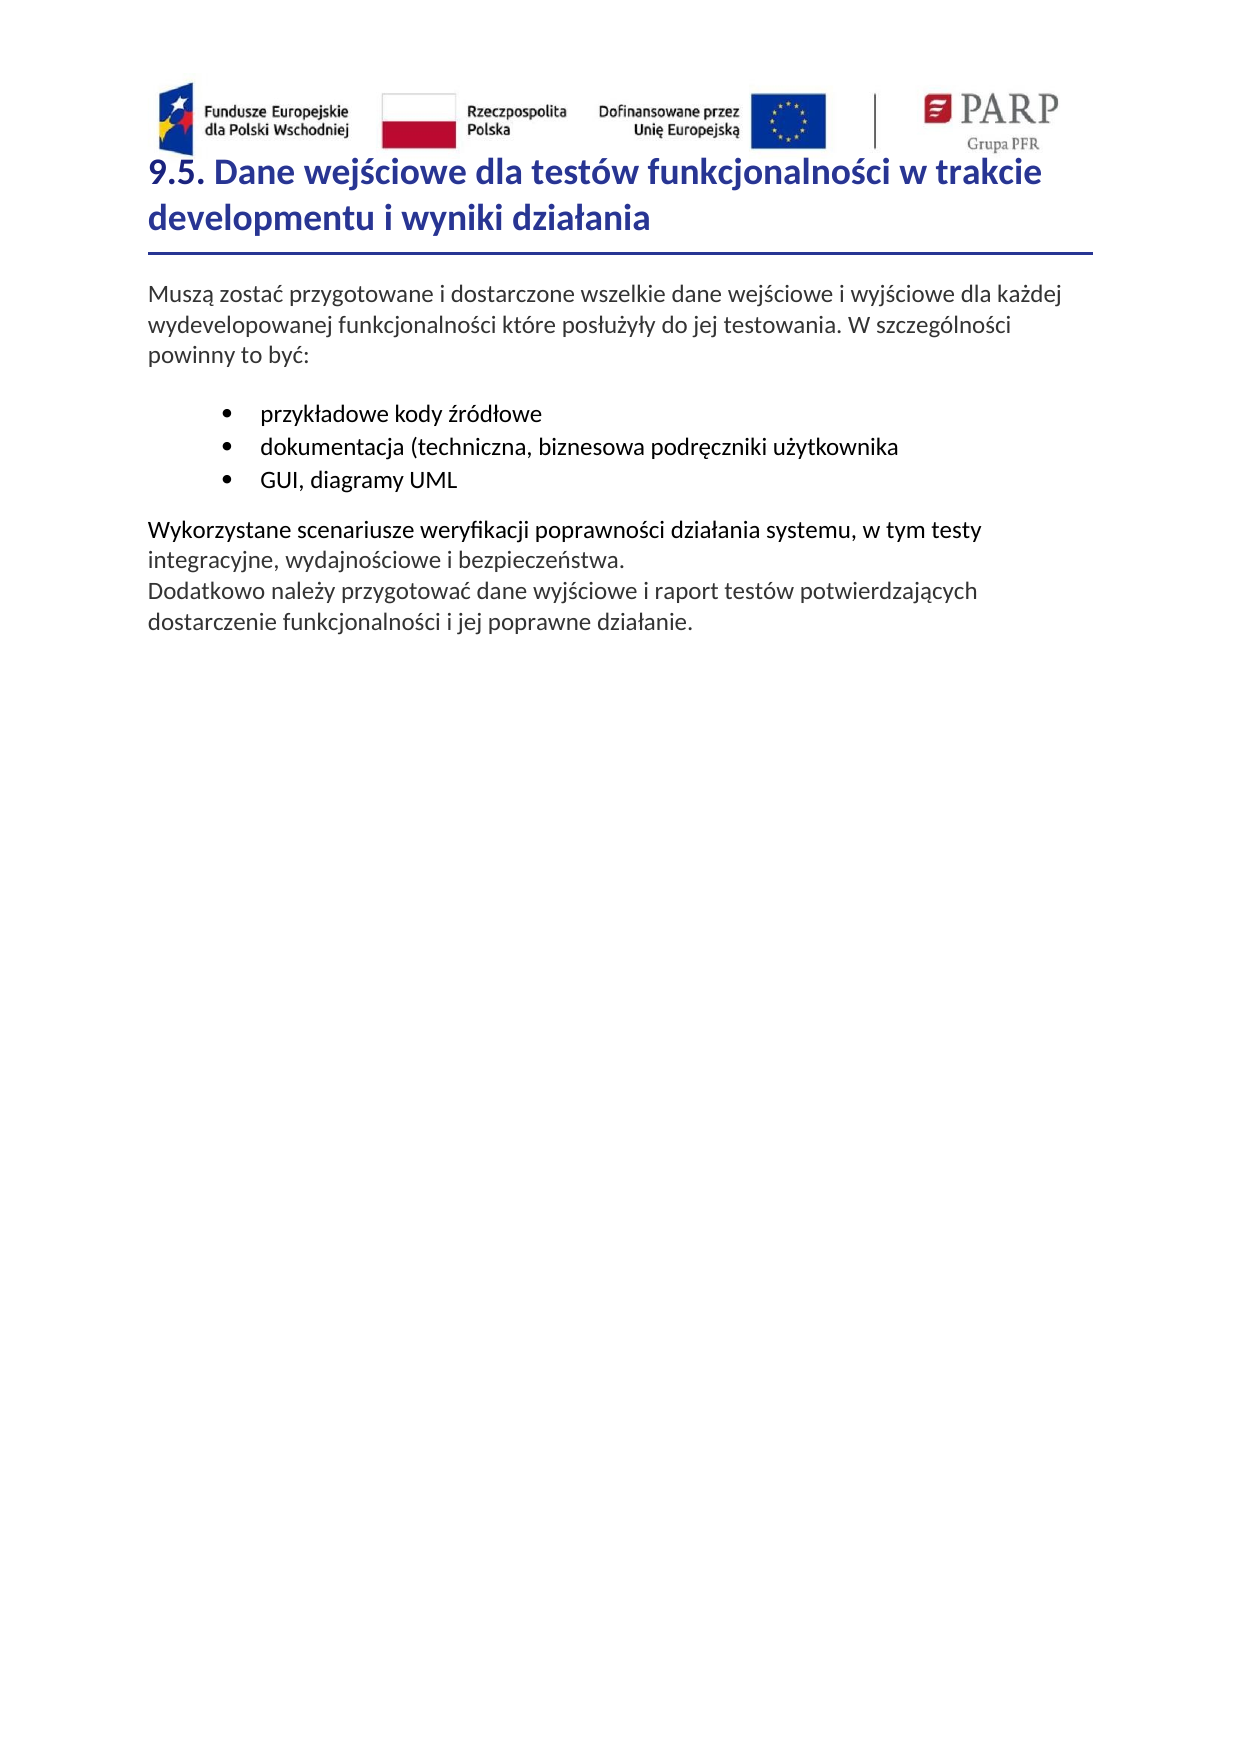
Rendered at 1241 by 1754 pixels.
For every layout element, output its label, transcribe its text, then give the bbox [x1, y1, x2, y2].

list przykładowe kody źródłowe [223, 399, 1093, 429]
text Muszą zostać przygotowane i dostarczone wszelkie dane wejściowe i wyjściowe dla każdej wydevelopowanej funkcjonalności które posłużyły do jej testowania. W szczególności powinny to być: [148, 278, 1093, 370]
picture [147, 73, 1060, 164]
text Dodatkowo należy przygotować dane wyjściowe i raport testów potwierdzających dostarczenie funkcjonalności i jej poprawne działanie. [148, 575, 1093, 636]
subtitle 9.5. Dane wejściowe dla testów funkcjonalności w trakcie developmentu i wyniki działania [148, 148, 1093, 252]
list GUI, diagramy UML [223, 464, 1093, 495]
text Wykorzystane scenariusze weryfikacji poprawności działania systemu, w tym testy integracyjne, wydajnościowe i bezpieczeństwa. [148, 514, 1093, 575]
list dokumentacja (techniczna, biznesowa podręczniki użytkownika [223, 432, 1093, 462]
